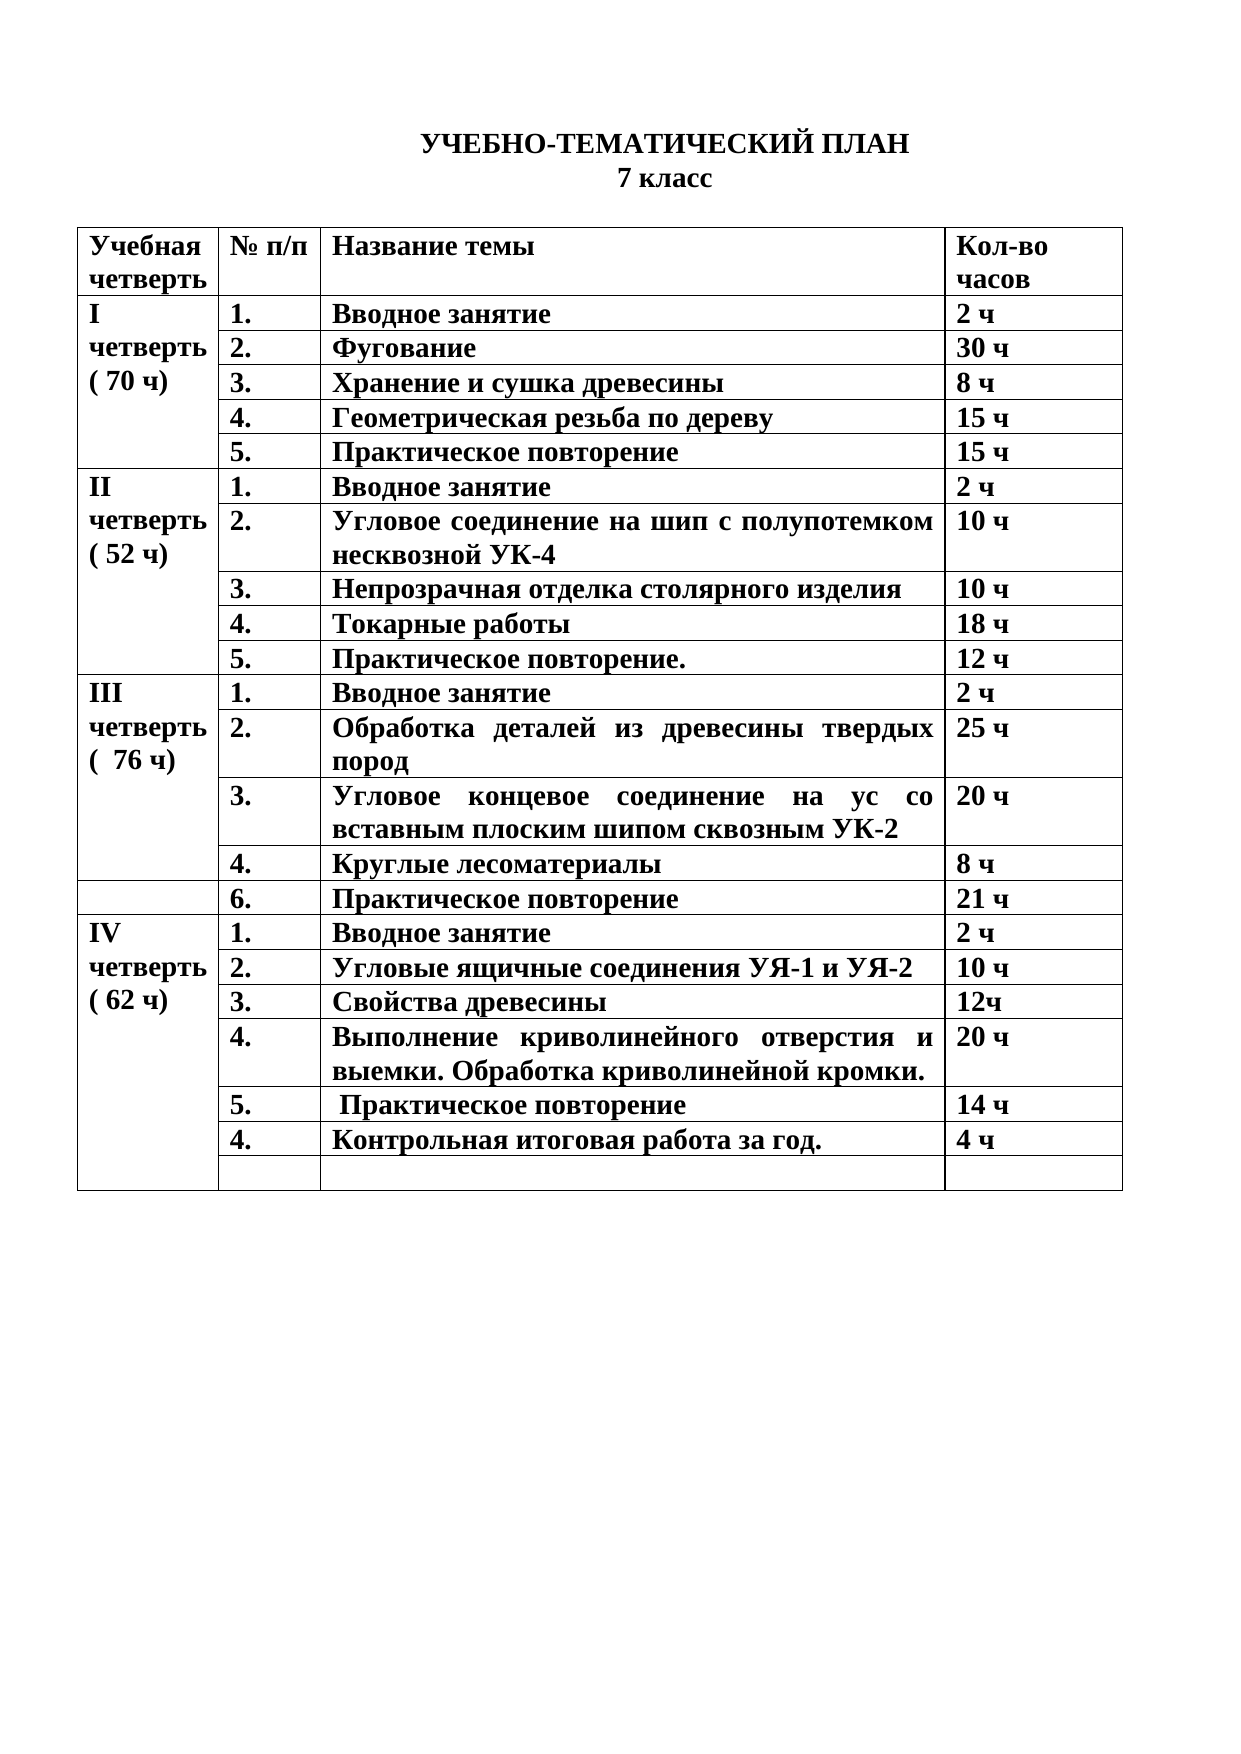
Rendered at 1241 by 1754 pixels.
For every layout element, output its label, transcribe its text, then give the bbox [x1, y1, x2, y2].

table_cell Угловое концевое соединение на ус со вставным плоским шипом сквозным УК-2 [321, 778, 944, 845]
table_cell 2. [219, 331, 320, 364]
table_cell Круглые лесоматериалы [321, 846, 944, 880]
table_cell 4. [219, 400, 320, 433]
table_cell Контрольная итоговая работа за год. [321, 1122, 944, 1155]
table_cell 14 ч [946, 1087, 1122, 1121]
table_cell 4. [219, 846, 320, 880]
table_cell Хранение и сушка древесины [321, 365, 944, 399]
table_cell IV четверть ( 62 ч) [78, 915, 218, 1190]
table_cell 21 ч [946, 881, 1122, 914]
table_cell 15 ч [946, 400, 1122, 433]
table_cell Обработка деталей из древесины твердых пород [321, 710, 944, 777]
table_cell [219, 1156, 320, 1190]
table_cell Вводное занятие [321, 675, 944, 709]
table_cell 10 ч [946, 950, 1122, 983]
table_cell 8 ч [946, 365, 1122, 399]
table_header Кол-во часов [946, 228, 1122, 295]
table_cell Геометрическая резьба по дереву [321, 400, 944, 433]
text 7 класс [89, 160, 1167, 193]
table_cell Угловое соединение на шип с полупотемком несквозной УК-4 [321, 504, 944, 571]
table_cell 6. [219, 881, 320, 914]
table_cell 15 ч [946, 434, 1122, 468]
table_cell 8 ч [946, 846, 1122, 880]
table_header Название темы [321, 228, 944, 295]
table_cell 25 ч [946, 710, 1122, 777]
table_cell Выполнение криволинейного отверстия и выемки. Обработка криволинейной кромки. [321, 1019, 944, 1086]
table_cell Токарные работы [321, 606, 944, 640]
table_cell 18 ч [946, 606, 1122, 640]
table_cell Непрозрачная отделка столярного изделия [321, 572, 944, 605]
table_cell Вводное занятие [321, 469, 944, 502]
table_cell Практическое повторение [321, 1087, 944, 1121]
table_cell 12 ч [946, 641, 1122, 674]
table_cell Вводное занятие [321, 296, 944, 329]
table_header Учебная четверть [78, 228, 218, 295]
table_cell 4. [219, 606, 320, 640]
table_cell 10 ч [946, 504, 1122, 571]
table_cell Фугование [321, 331, 944, 364]
table_cell 3. [219, 985, 320, 1018]
table_cell 5. [219, 1087, 320, 1121]
table_cell [321, 1156, 944, 1190]
table_cell 1. [219, 915, 320, 949]
table_cell 20 ч [946, 1019, 1122, 1086]
table_cell Практическое повторение [321, 434, 944, 468]
table_cell Вводное занятие [321, 915, 944, 949]
table_cell 2. [219, 504, 320, 571]
table_cell 4. [219, 1122, 320, 1155]
table_cell Практическое повторение. [321, 641, 944, 674]
table_cell 2 ч [946, 296, 1122, 329]
table_cell Свойства древесины [321, 985, 944, 1018]
table_cell 3. [219, 778, 320, 845]
table_cell [78, 881, 218, 914]
table_cell 3. [219, 365, 320, 399]
table_cell 2 ч [946, 675, 1122, 709]
table_cell 4 ч [946, 1122, 1122, 1155]
table_cell 4. [219, 1019, 320, 1086]
table_cell 1. [219, 469, 320, 502]
table_cell 10 ч [946, 572, 1122, 605]
table_cell II четверть ( 52 ч) [78, 469, 218, 674]
table_cell 5. [219, 434, 320, 468]
table_cell 12ч [946, 985, 1122, 1018]
table_cell 2. [219, 710, 320, 777]
table_cell 2 ч [946, 915, 1122, 949]
table_cell 30 ч [946, 331, 1122, 364]
table_cell 2 ч [946, 469, 1122, 502]
table_cell Практическое повторение [321, 881, 944, 914]
table_cell I четверть ( 70 ч) [78, 296, 218, 468]
table_header № п/п [219, 228, 320, 295]
table_cell 2. [219, 950, 320, 983]
table_cell 1. [219, 296, 320, 329]
text УЧЕБНО-ТЕМАТИЧЕСКИЙ ПЛАН [89, 126, 1167, 160]
table_cell [946, 1156, 1122, 1190]
table_cell 3. [219, 572, 320, 605]
table_cell Угловые ящичные соединения УЯ-1 и УЯ-2 [321, 950, 944, 983]
table_cell 5. [219, 641, 320, 674]
table_cell 20 ч [946, 778, 1122, 845]
table_cell 1. [219, 675, 320, 709]
table_cell III четверть ( 76 ч) [78, 675, 218, 880]
